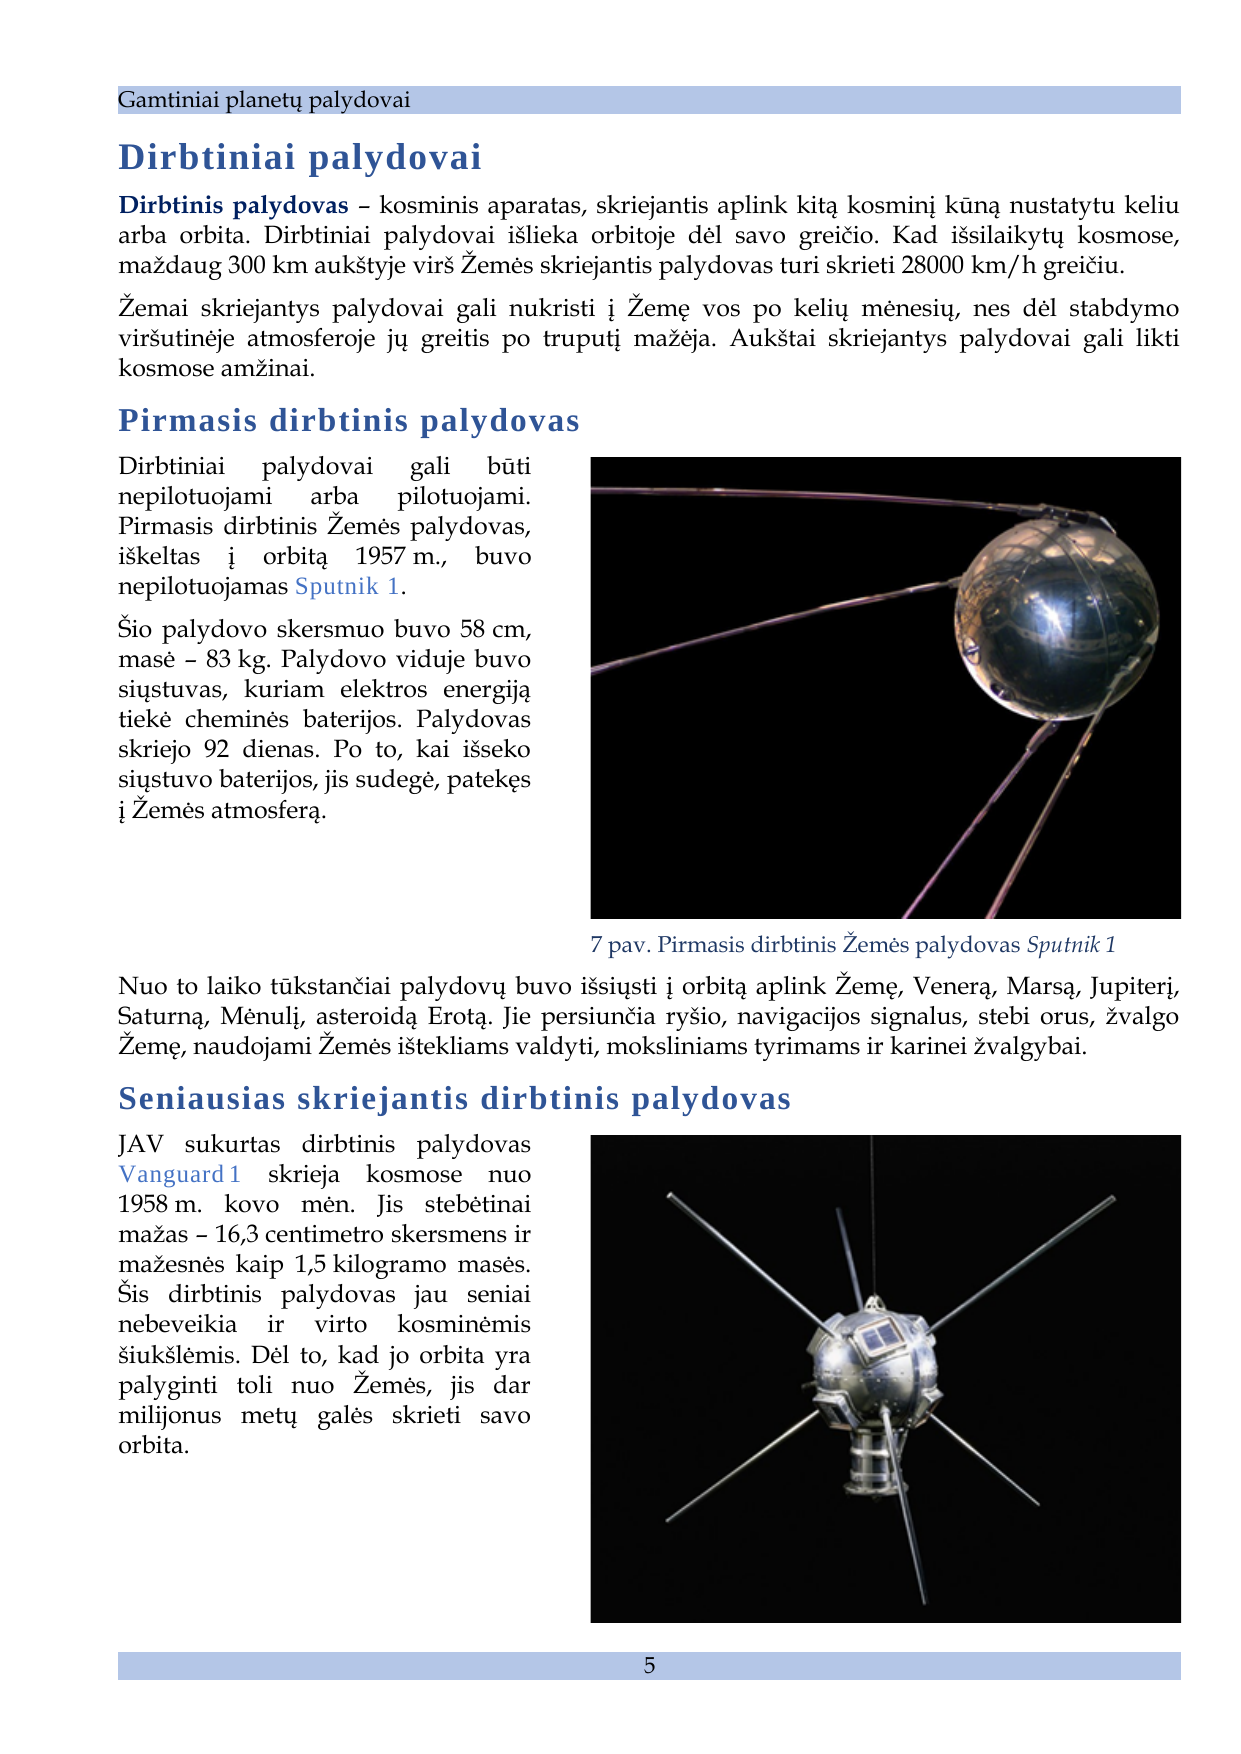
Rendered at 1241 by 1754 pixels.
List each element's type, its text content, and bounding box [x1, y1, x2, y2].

text Pirmasis dirbtinis palydovas [118, 400, 1181, 438]
text Dirbtinis palydovas – kosminis aparatas, skriejantis aplink kitą kosminį kūną nustatytu keliu arba orbita. Dirbtiniai palydovai išlieka orbitoje dėl savo greičio. Kad išsilaikytų kosmose, maždaug 300 km aukštyje virš Žemės skriejantis palydovas turi skrieti 28000 km/h greičiu. [118, 190, 1181, 281]
picture [590, 457, 1182, 919]
text Žemai skriejantys palydovai gali nukristi į Žemę vos po kelių mėnesių, nes dėl stabdymo viršutinėje atmosferoje jų greitis po truputį mažėja. Aukštai skriejantys palydovai gali likti kosmose amžinai. [118, 293, 1181, 383]
text Šio palydovo skersmuo buvo 58 cm, masė – 83 kg. Palydovo viduje buvo siųstuvas, kuriam elektros energiją tiekė cheminės baterijos. Palydovas skriejo 92 dienas. Po to, kai išseko siųstuvo baterijos, jis sudegė, patekęs į Žemės atmosferą. [118, 614, 532, 825]
text Nuo to laiko tūkstančiai palydovų buvo išsiųsti į orbitą aplink Žemę, Venerą, Marsą, Jupiterį, Saturną, Mėnulį, asteroidą Erotą. Jie persiunčia ryšio, navigacijos signalus, stebi orus, žvalgo Žemę, naudojami Žemės ištekliams valdyti, moksliniams tyrimams ir karinei žvalgybai. [118, 971, 1181, 1061]
picture [590, 1135, 1182, 1623]
text 7 pav. Pirmasis dirbtinis Žemės palydovas Sputnik 1 [591, 931, 1181, 959]
text Dirbtiniai palydovai gali būti nepilotuojami arba pilotuojami. Pirmasis dirbtinis Žemės palydovas, iškeltas į orbitą 1957 m., buvo nepilotuojamas Sputnik 1. [118, 451, 532, 602]
text JAV sukurtas dirbtinis palydovas Vanguard 1 skrieja kosmose nuo 1958 m. kovo mėn. Jis stebėtinai mažas – 16,3 centimetro skersmens ir mažesnės kaip 1,5 kilogramo masės. Šis dirbtinis palydovas jau seniai nebeveikia ir virto kosminėmis šiukšlėmis. Dėl to, kad jo orbita yra palyginti toli nuo Žemės, jis dar milijonus metų galės skrieti savo orbita. [118, 1129, 532, 1460]
text Dirbtiniai palydovai [118, 135, 1181, 178]
text Seniausias skriejantis dirbtinis palydovas [118, 1078, 1181, 1116]
